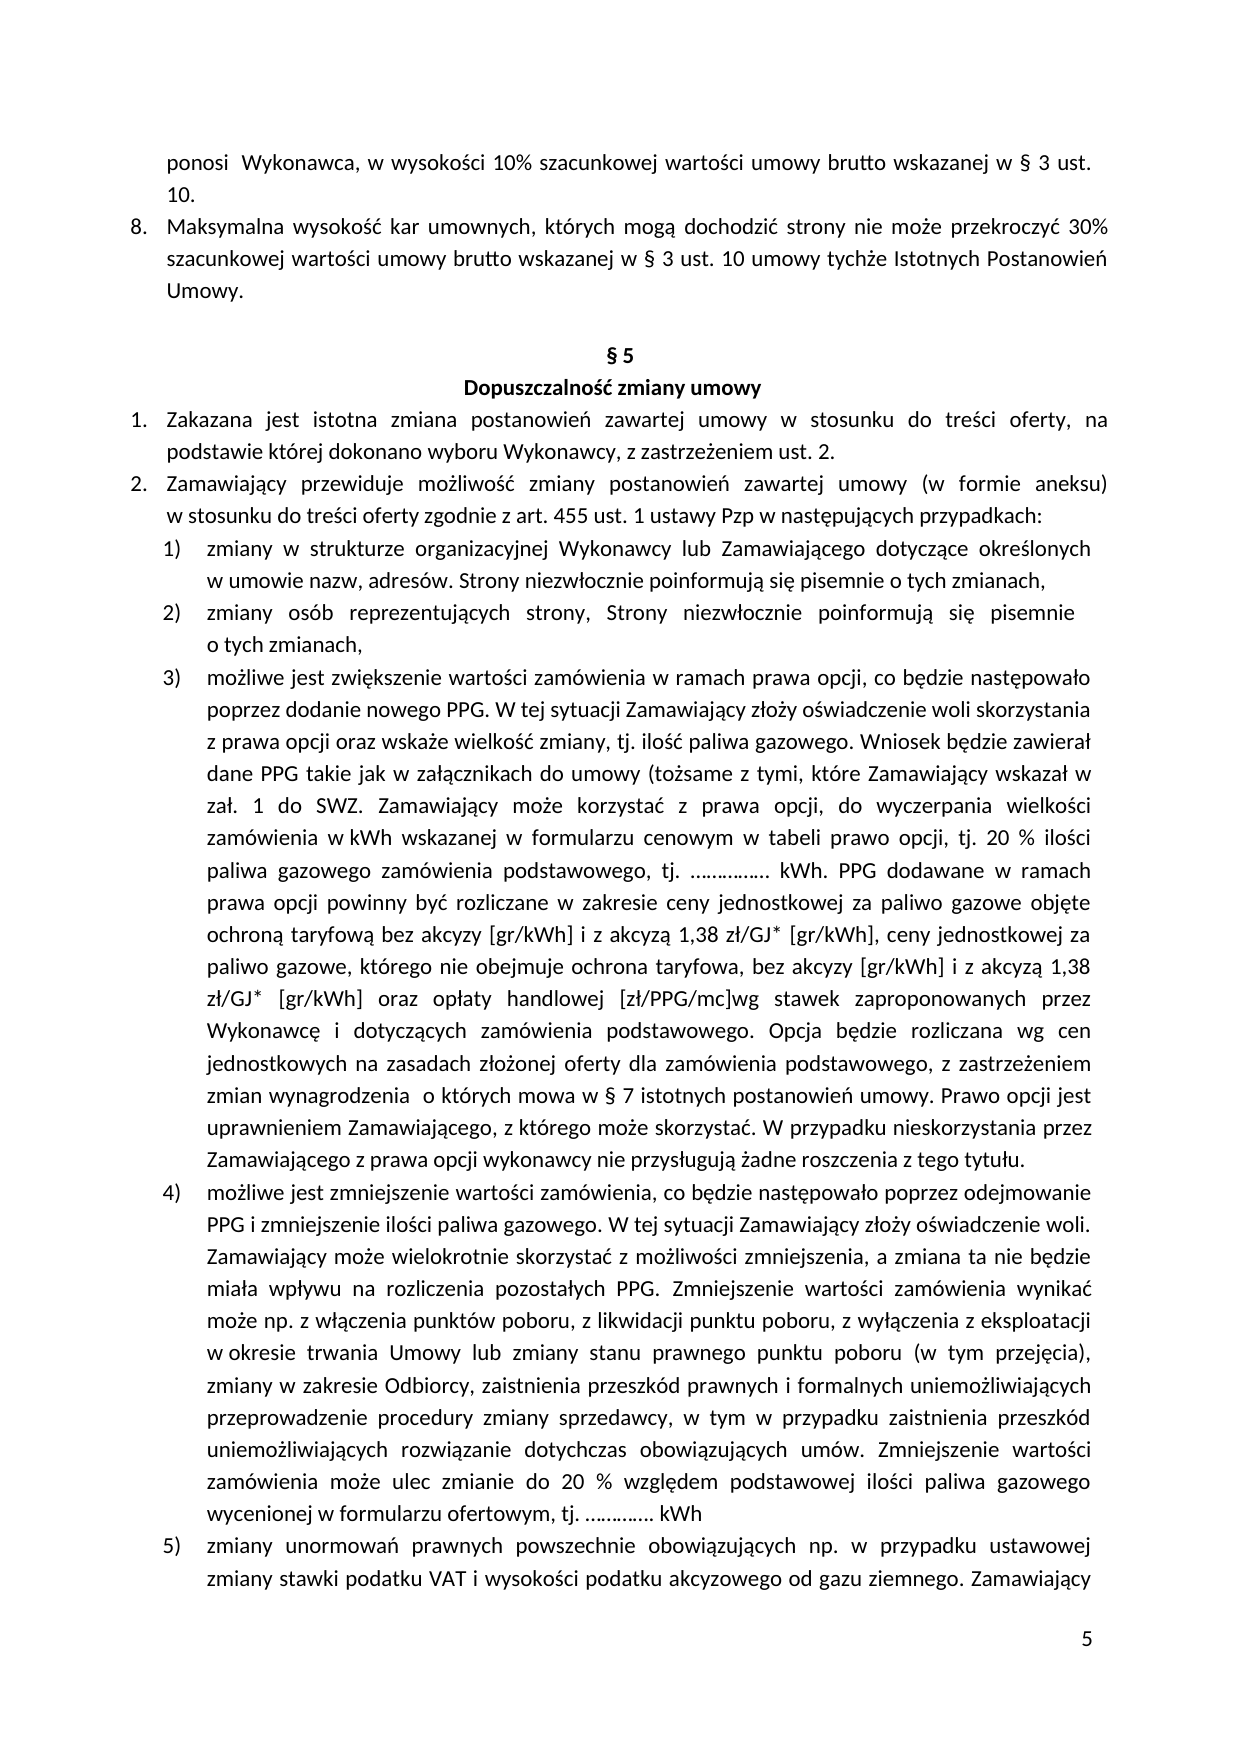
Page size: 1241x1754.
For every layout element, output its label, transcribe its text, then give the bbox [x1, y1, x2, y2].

list Maksymalna wysokość kar umownych, których mogą dochodzić strony nie może przekroczyć 30% szacunkowej wartości umowy brutto wskazanej w § 3 ust. 10 umowy tychże Istotnych Postanowień Umowy. [148, 212, 1109, 304]
list Zakazana jest istotna zmiana postanowień zawartej umowy w stosunku do treści oferty, na podstawie której dokonano wyboru Wykonawcy, z zastrzeżeniem ust. 2. [148, 405, 1109, 465]
list § 5 [148, 341, 1093, 369]
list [148, 148, 1093, 208]
list możliwe jest zmniejszenie wartości zamówienia, co będzie następowało poprzez odejmowanie PPG i zmniejszenie ilości paliwa gazowego. W tej sytuacji Zamawiający złoży oświadczenie woli. Zamawiający może wielokrotnie skorzystać z możliwości zmniejszenia, a zmiana ta nie będzie miała wpływu na rozliczenia pozostałych PPG. Zmniejszenie wartości zamówienia wynikać może np. z włączenia punktów poboru, z likwidacji punktu poboru, z wyłączenia z eksploatacji w okresie trwania Umowy lub zmiany stanu prawnego punktu poboru (w tym przejęcia), zmiany w zakresie Odbiorcy, zaistnienia przeszkód prawnych i formalnych uniemożliwiających przeprowadzenie procedury zmiany sprzedawcy, w tym w przypadku zaistnienia przeszkód uniemożliwiających rozwiązanie dotychczas obowiązujących umów. Zmniejszenie wartości zamówienia może ulec zmianie do 20 % względem podstawowej ilości paliwa gazowego wycenionej w formularzu ofertowym, tj. …………. kWh [162, 1178, 1093, 1527]
list Zamawiający przewiduje możliwość zmiany postanowień zawartej umowy (w formie aneksu) w stosunku do treści oferty zgodnie z art. 455 ust. 1 ustawy Pzp w następujących przypadkach: [148, 469, 1109, 530]
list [162, 1532, 1093, 1592]
list zmiany w strukturze organizacyjnej Wykonawcy lub Zamawiającego dotyczące określonych w umowie nazw, adresów. Strony niezwłocznie poinformują się pisemnie o tych zmianach, [162, 534, 1093, 594]
list Dopuszczalność zmiany umowy [133, 373, 1093, 401]
list możliwe jest zwiększenie wartości zamówienia w ramach prawa opcji, co będzie następowało poprzez dodanie nowego PPG. W tej sytuacji Zamawiający złoży oświadczenie woli skorzystania z prawa opcji oraz wskaże wielkość zmiany, tj. ilość paliwa gazowego. Wniosek będzie zawierał dane PPG takie jak w załącznikach do umowy (tożsame z tymi, które Zamawiający wskazał w zał. 1 do SWZ. Zamawiający może korzystać z prawa opcji, do wyczerpania wielkości zamówienia w kWh wskazanej w formularzu cenowym w tabeli prawo opcji, tj. 20 % ilości paliwa gazowego zamówienia podstawowego, tj. …………… kWh. PPG dodawane w ramach prawa opcji powinny być rozliczane w zakresie ceny jednostkowej za paliwo gazowe objęte ochroną taryfową bez akcyzy [gr/kWh] i z akcyzą 1,38 zł/GJ* [gr/kWh], ceny jednostkowej za paliwo gazowe, którego nie obejmuje ochrona taryfowa, bez akcyzy [gr/kWh] i z akcyzą 1,38 zł/GJ* [gr/kWh] oraz opłaty handlowej [zł/PPG/mc]wg stawek zaproponowanych przez Wykonawcę i dotyczących zamówienia podstawowego. Opcja będzie rozliczana wg cen jednostkowych na zasadach złożonej oferty dla zamówienia podstawowego, z zastrzeżeniem zmian wynagrodzenia o których mowa w § 7 istotnych postanowień umowy. Prawo opcji jest uprawnieniem Zamawiającego, z którego może skorzystać. W przypadku nieskorzystania przez Zamawiającego z prawa opcji wykonawcy nie przysługują żadne roszczenia z tego tytułu. [162, 663, 1093, 1173]
list zmiany osób reprezentujących strony, Strony niezwłocznie poinformują się pisemnie o tych zmianach, [162, 598, 1093, 658]
